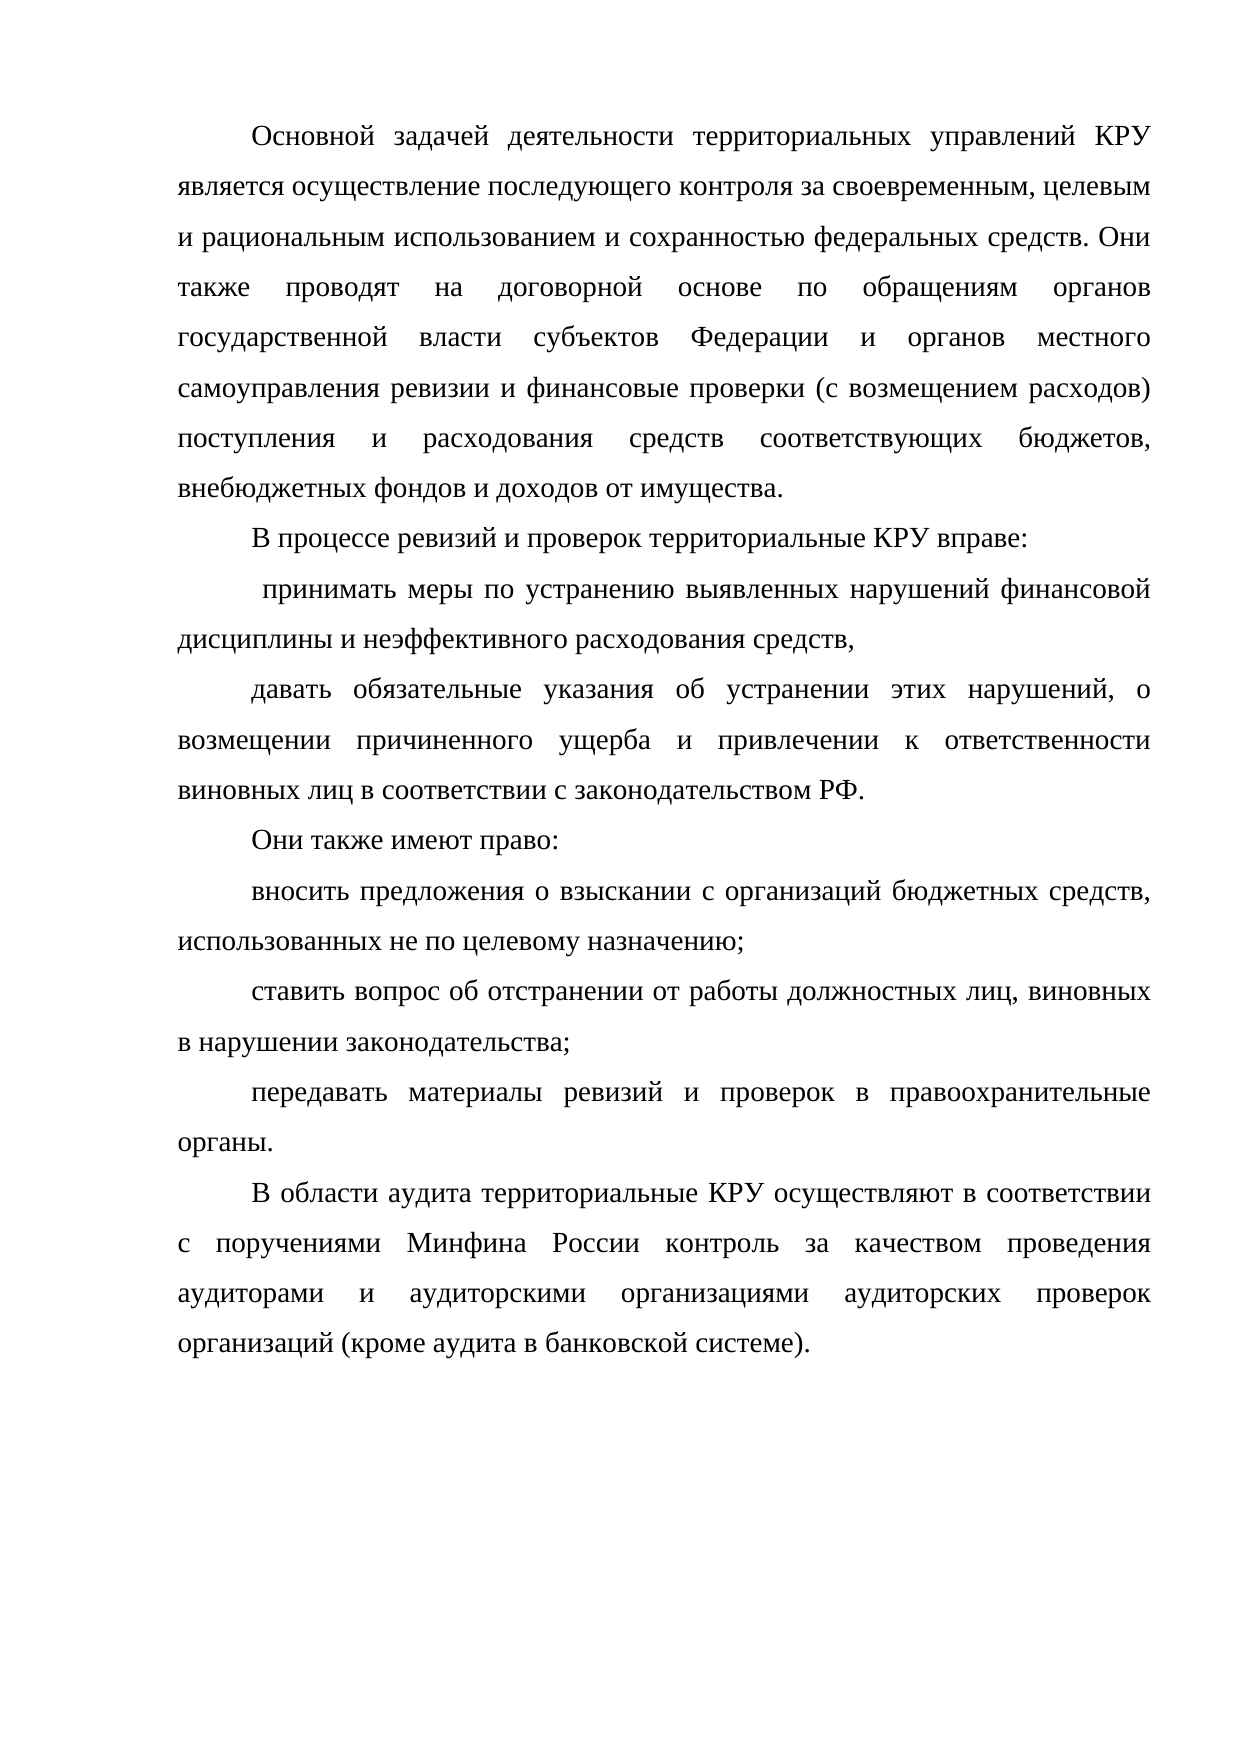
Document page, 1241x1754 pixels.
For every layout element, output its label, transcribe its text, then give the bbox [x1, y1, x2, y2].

text вносить предложения о взыскании с организаций бюджетных средств, использованных не по целевому назначению; [177, 873, 1152, 957]
text В области аудита территориальные КРУ осуществляют в соответствии с поручениями Минфина России контроль за качеством проведения аудиторами и аудиторскими организациями аудиторских проверок организаций (кроме аудита в банковской системе). [177, 1175, 1152, 1359]
text Основной задачей деятельности территориальных управлений КРУ является осуществление последующего контроля за своевременным, целевым и рациональным использованием и сохранностью федеральных средств. Они также проводят на договорной основе по обращениям органов государственной власти субъектов Федерации и органов местного самоуправления ревизии и финансовые проверки (с возмещением расходов) поступления и расходования средств соответствующих бюджетов, внебюджетных фондов и доходов от имущества. [177, 118, 1152, 504]
text В процессе ревизий и проверок территориальные КРУ вправе: [177, 521, 1152, 554]
text давать обязательные указания об устранении этих нарушений, о возмещении причиненного ущерба и привлечении к ответственности виновных лиц в соответствии с законодательством РФ. [177, 672, 1152, 806]
text принимать меры по устранению выявленных нарушений финансовой дисциплины и неэффективного расходования средств, [177, 571, 1152, 655]
text ставить вопрос об отстранении от работы должностных лиц, виновных в нарушении законодательства; [177, 973, 1152, 1057]
text передавать материалы ревизий и проверок в правоохранительные органы. [177, 1074, 1152, 1158]
text Они также имеют право: [177, 822, 1152, 856]
